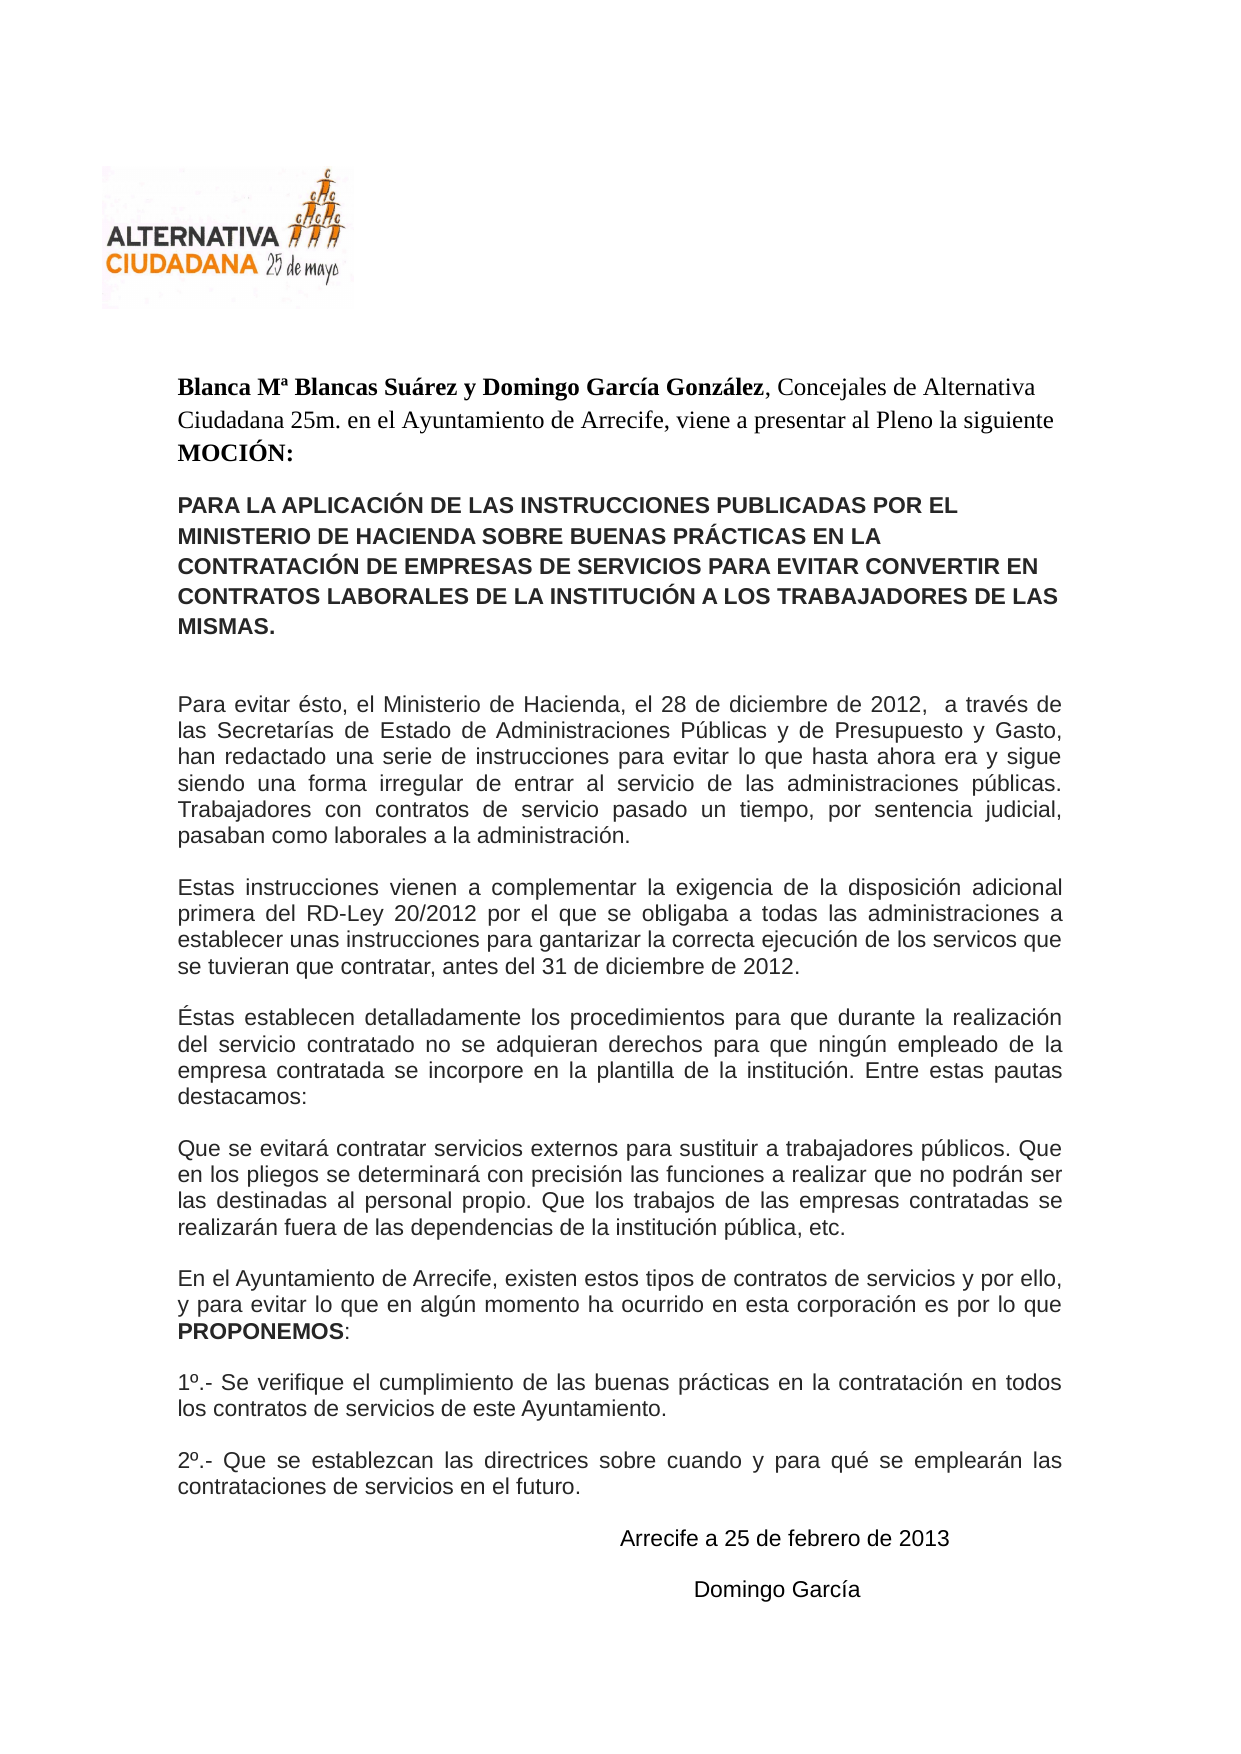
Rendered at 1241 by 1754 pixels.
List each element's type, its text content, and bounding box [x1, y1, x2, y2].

text Blanca Mª Blancas Suárez y Domingo García González, Concejales de Alternativa Ciudadana 25m. en el Ayuntamiento de Arrecife, viene a presentar al Pleno la siguiente MOCIÓN: [177, 372, 1063, 467]
text Arrecife a 25 de febrero de 2013 [546, 1524, 1063, 1551]
picture [102, 166, 354, 309]
text 2º.- Que se establezcan las directrices sobre cuando y para qué se emplearán las contrataciones de servicios en el futuro. [177, 1447, 1063, 1499]
text Estas instrucciones vienen a complementar la exigencia de la disposición adicional primera del RD-Ley 20/2012 por el que se obligaba a todas las administraciones a establecer unas instrucciones para gantarizar la correcta ejecución de los servicos que se tuvieran que contratar, antes del 31 de diciembre de 2012. [177, 874, 1063, 979]
text En el Ayuntamiento de Arrecife, existen estos tipos de contratos de servicios y por ello, y para evitar lo que en algún momento ha ocurrido en esta corporación es por lo que PROPONEMOS: [177, 1265, 1063, 1344]
text 1º.- Se verifique el cumplimiento de las buenas prácticas en la contratación en todos los contratos de servicios de este Ayuntamiento. [177, 1369, 1063, 1422]
text Para evitar ésto, el Ministerio de Hacienda, el 28 de diciembre de 2012, a través de las Secretarías de Estado de Administraciones Públicas y de Presupuesto y Gasto, han redactado una serie de instrucciones para evitar lo que hasta ahora era y sigue siendo una forma irregular de entrar al servicio de las administraciones públicas. Trabajadores con contratos de servicio pasado un tiempo, por sentencia judicial, pasaban como laborales a la administración. [177, 691, 1063, 849]
text Éstas establecen detalladamente los procedimientos para que durante la realización del servicio contratado no se adquieran derechos para que ningún empleado de la empresa contratada se incorpore en la plantilla de la institución. Entre estas pautas destacamos: [177, 1004, 1063, 1109]
text Que se evitará contratar servicios externos para sustituir a trabajadores públicos. Que en los pliegos se determinará con precisión las funciones a realizar que no podrán ser las destinadas al personal propio. Que los trabajos de las empresas contratadas se realizarán fuera de las dependencias de la institución pública, etc. [177, 1134, 1063, 1240]
text PARA LA APLICACIÓN DE LAS INSTRUCCIONES PUBLICADAS POR EL MINISTERIO DE HACIENDA SOBRE BUENAS PRÁCTICAS EN LA CONTRATACIÓN DE EMPRESAS DE SERVICIOS PARA EVITAR CONVERTIR EN CONTRATOS LABORALES DE LA INSTITUCIÓN A LOS TRABAJADORES DE LAS MISMAS. [177, 492, 1063, 639]
text Domingo García [620, 1576, 1063, 1602]
